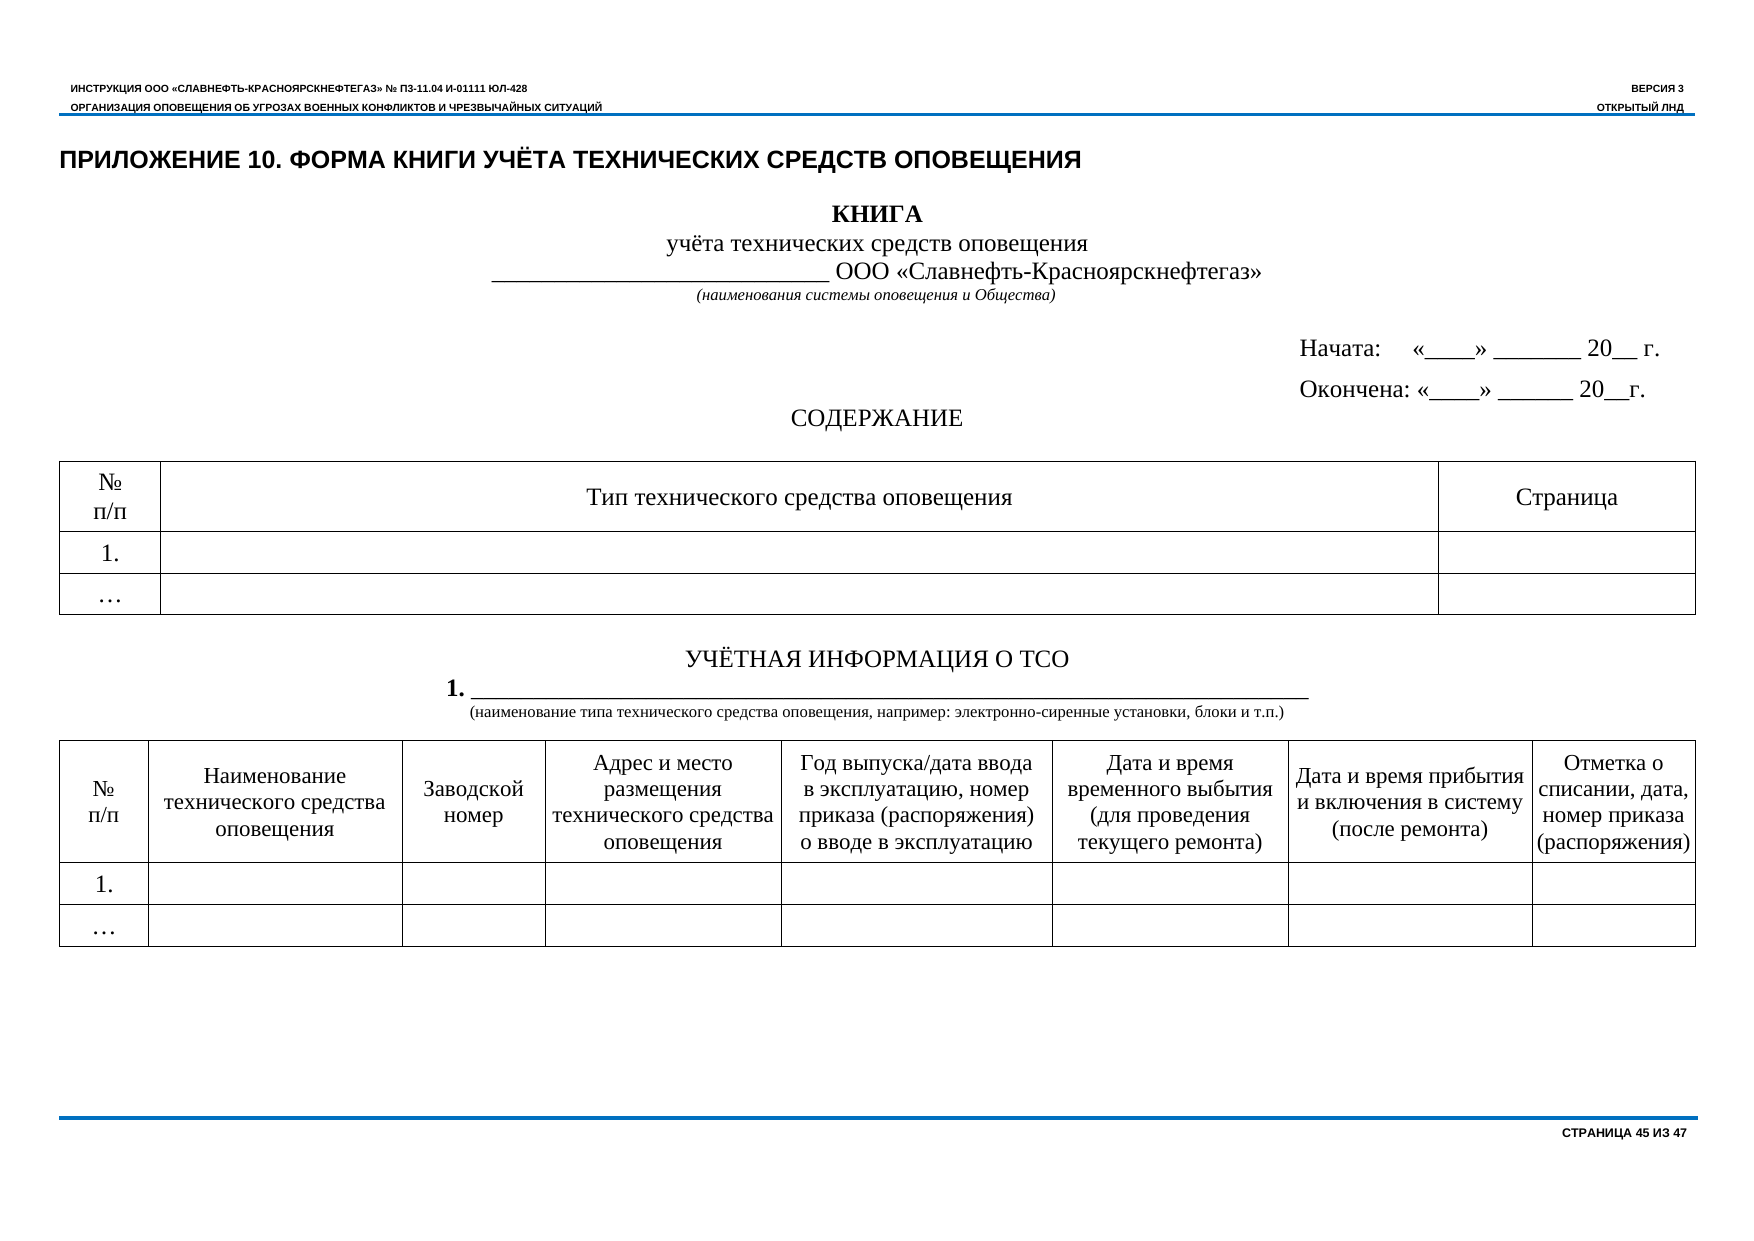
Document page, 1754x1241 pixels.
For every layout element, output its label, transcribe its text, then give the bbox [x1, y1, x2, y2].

subtitle ПРИЛОЖЕНИЕ 10. ФОРМА КНИГИ УЧЁТА ТЕХНИЧЕСКИХ СРЕДСТВ ОПОВЕЩЕНИЯ [59, 145, 1695, 174]
table_cell … [60, 574, 160, 614]
table_cell [782, 863, 1052, 904]
table_header Наименование технического средства оповещения [149, 741, 402, 862]
table_header Год выпуска/дата ввода в эксплуатацию, номер приказа (распоряжения) о вводе в эксплуатацию [782, 741, 1052, 862]
table_cell [1053, 905, 1288, 946]
table_cell [161, 574, 1438, 614]
table_cell [149, 863, 402, 904]
table_header № п/п [60, 462, 160, 531]
table_header Адрес и место размещения технического средства оповещения [546, 741, 781, 862]
text УЧЁТНАЯ ИНФОРМАЦИЯ О ТСО [59, 644, 1695, 673]
table_cell [403, 863, 545, 904]
table_cell … [60, 905, 148, 946]
text 1. ___________________________________________________________________ [59, 673, 1695, 702]
table_cell [1533, 863, 1695, 904]
table_cell [1439, 574, 1695, 614]
table_cell 1. [60, 863, 148, 904]
table_header № п/п [60, 741, 148, 862]
table_header Дата и время временного выбытия (для проведения текущего ремонта) [1053, 741, 1288, 862]
table_cell [782, 905, 1052, 946]
table_header Страница [1439, 462, 1695, 531]
text КНИГА [59, 199, 1695, 228]
table_cell [1533, 905, 1695, 946]
table_cell [1053, 863, 1288, 904]
table_cell [403, 905, 545, 946]
table_cell [1289, 863, 1532, 904]
text (наименования системы оповещения и Общества) [59, 285, 1695, 304]
table_cell [546, 863, 781, 904]
text (наименование типа технического средства оповещения, например: электронно-сиренные установки, блоки и т.п.) [59, 702, 1695, 721]
table_header Дата и время прибытия и включения в систему (после ремонта) [1289, 741, 1532, 862]
table_header Заводской номер [403, 741, 545, 862]
table_cell [149, 905, 402, 946]
table_cell [1289, 905, 1532, 946]
text учёта технических средств оповещения [59, 228, 1695, 256]
text Окончена: «____» ______ 20__г. [1299, 374, 1695, 403]
table_header Тип технического средства оповещения [161, 462, 1438, 531]
table_header Отметка о списании, дата, номер приказа (распоряжения) [1533, 741, 1695, 862]
text Начата: «____» _______ 20__ г. [1299, 333, 1695, 362]
table_cell [161, 532, 1438, 573]
table_cell 1. [60, 532, 160, 573]
text СОДЕРЖАНИЕ [59, 403, 1695, 432]
table_cell [546, 905, 781, 946]
text ___________________________ ООО «Славнефть-Красноярскнефтегаз» [59, 256, 1695, 285]
table_cell [1439, 532, 1695, 573]
